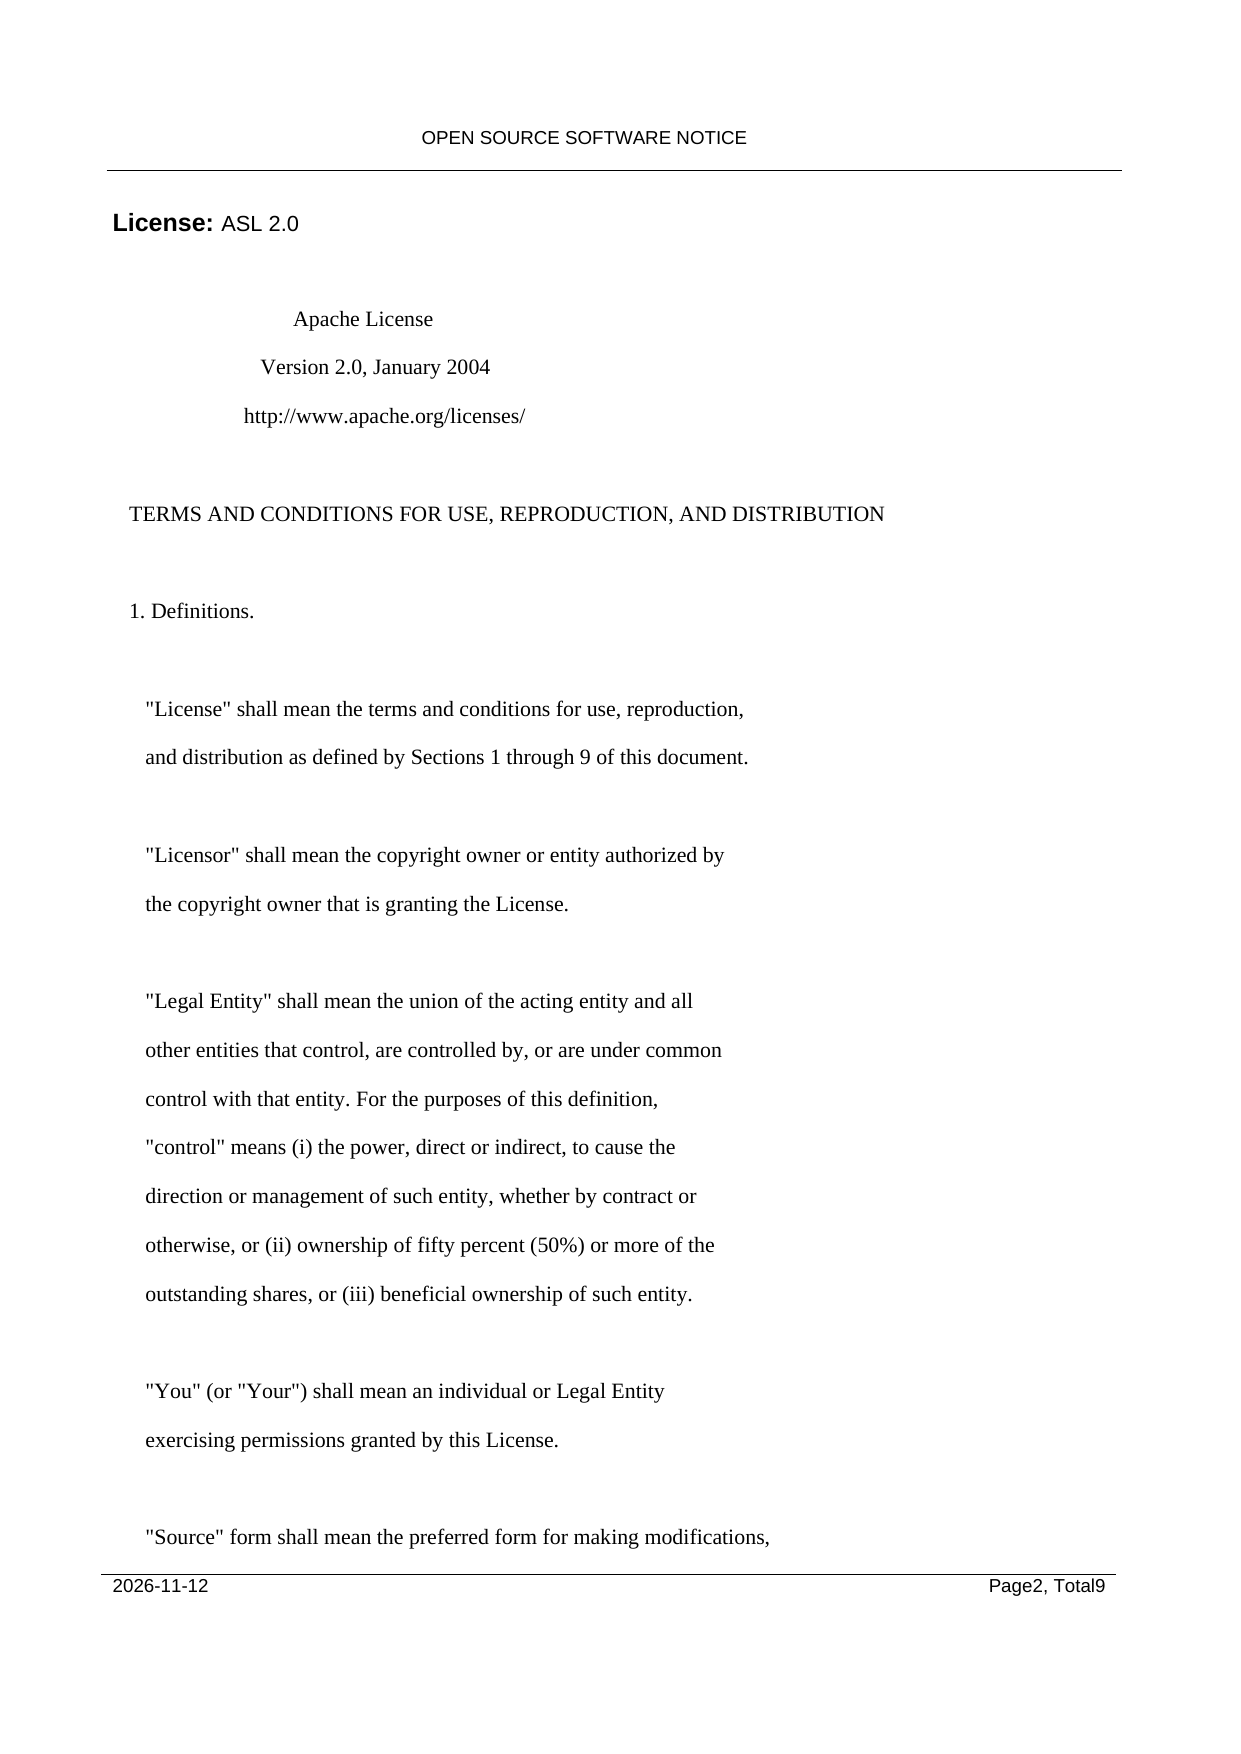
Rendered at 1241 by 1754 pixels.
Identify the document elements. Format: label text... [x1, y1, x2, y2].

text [112, 253, 1128, 1553]
text License: ASL 2.0 [112, 206, 1128, 239]
